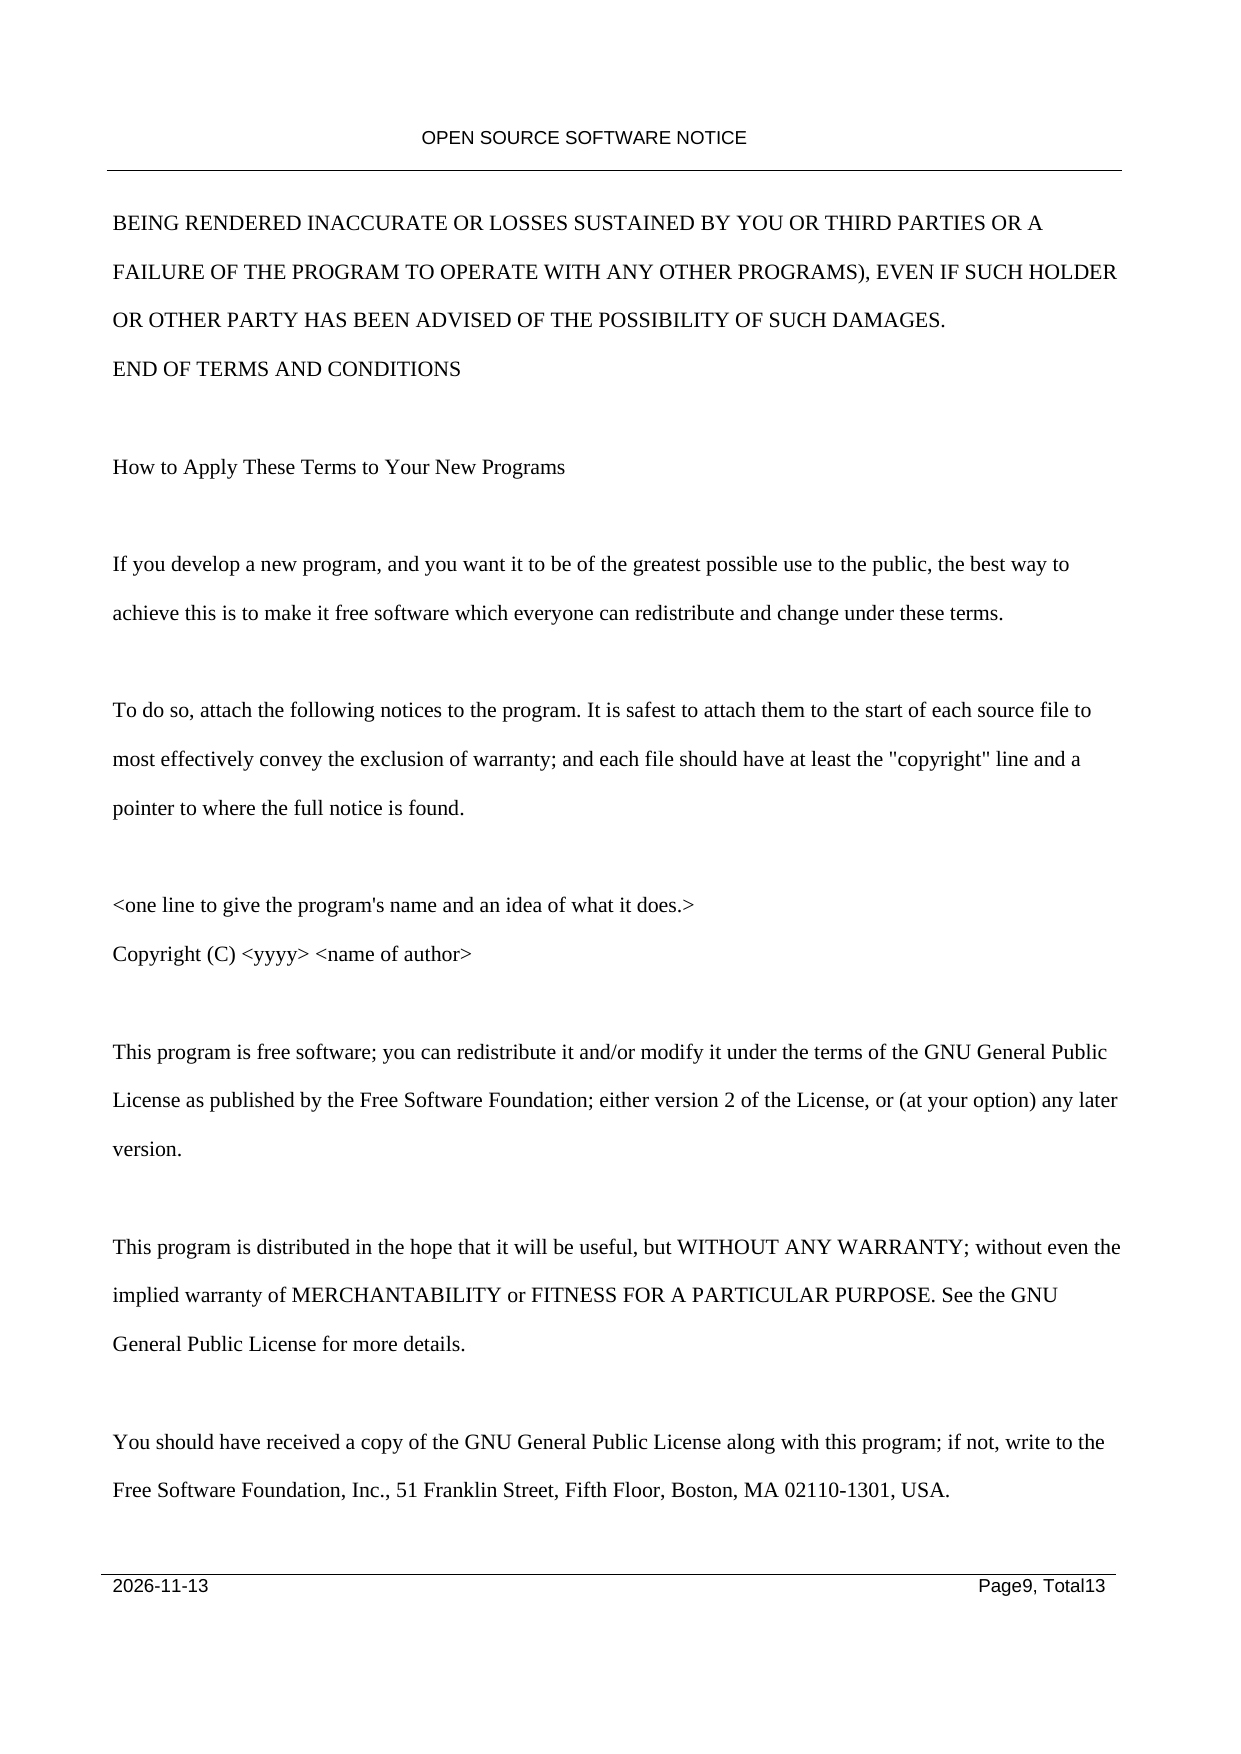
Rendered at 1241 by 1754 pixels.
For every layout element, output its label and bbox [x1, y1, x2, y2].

text [112, 206, 1128, 1506]
